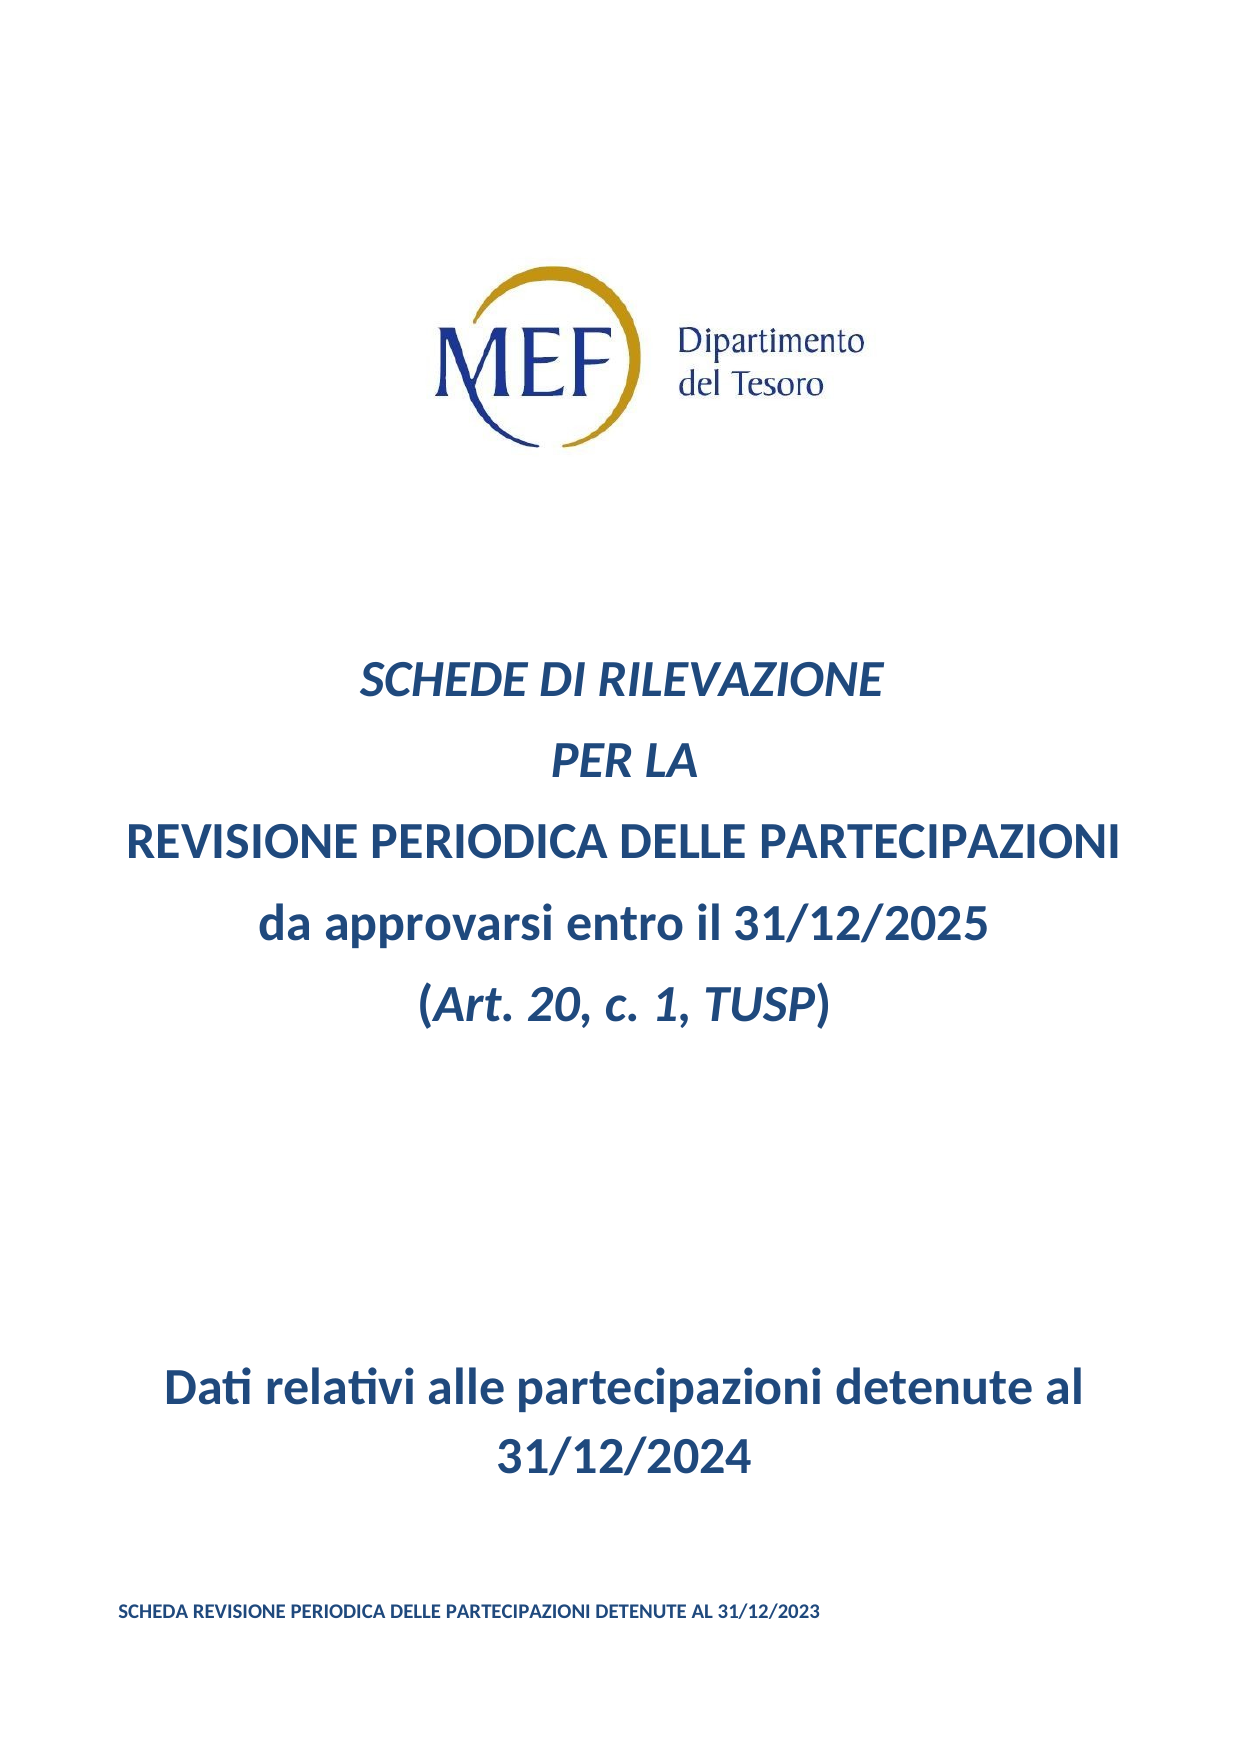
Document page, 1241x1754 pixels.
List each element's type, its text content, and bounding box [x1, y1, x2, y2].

text REVISIONE PERIODICA DELLE PARTECIPAZIONI [118, 808, 1131, 872]
text (Art. 20, c. 1, TUSP) [118, 971, 1131, 1034]
text PER LA [118, 727, 1131, 791]
text SCHEDE DI RILEVAZIONE [118, 646, 1131, 710]
text da approvarsi entro il 31/12/2025 [118, 889, 1131, 953]
text Dati relativi alle partecipazioni detenute al 31/12/2024 [118, 1354, 1131, 1486]
picture [398, 230, 891, 484]
